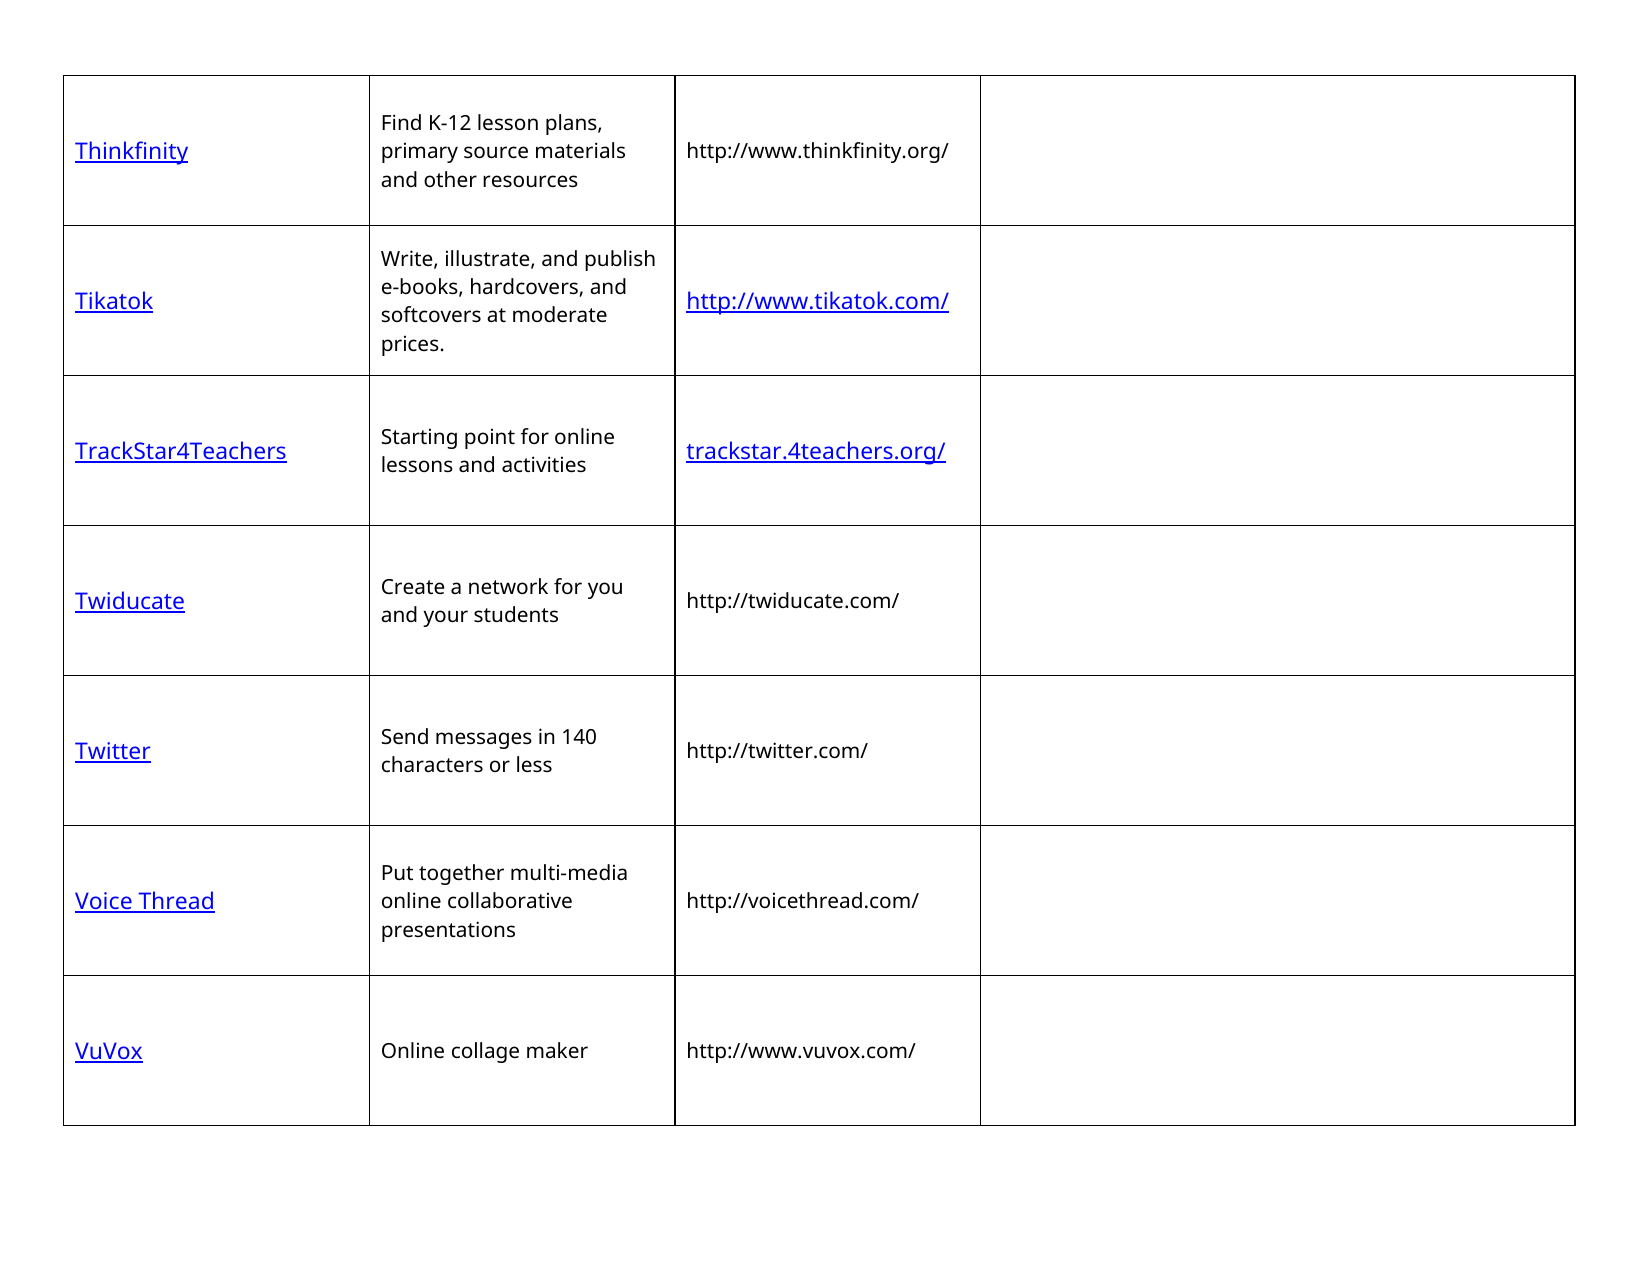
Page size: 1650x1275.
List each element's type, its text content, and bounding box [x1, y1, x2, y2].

table_cell Twitter [64, 676, 369, 825]
table_cell Online collage maker [370, 976, 674, 1125]
table_cell Create a network for you and your students [370, 526, 674, 675]
table_cell trackstar.4teachers.org/ [676, 376, 980, 525]
table_cell VuVox [64, 976, 369, 1125]
table_cell http://twitter.com/ [676, 676, 980, 825]
table_cell TrackStar4Teachers [64, 376, 369, 525]
table_cell [981, 676, 1574, 825]
table_cell http://www.vuvox.com/ [676, 976, 980, 1125]
table_cell Thinkfinity [64, 76, 369, 225]
table_cell Find K-12 lesson plans, primary source materials and other resources [370, 76, 674, 225]
table_cell Send messages in 140 characters or less [370, 676, 674, 825]
table_cell [981, 826, 1574, 975]
table_cell Starting point for online lessons and activities [370, 376, 674, 525]
table_cell [981, 526, 1574, 675]
table_cell Voice Thread [64, 826, 369, 975]
table_cell http://www.thinkfinity.org/ [676, 76, 980, 225]
table_cell [981, 976, 1574, 1125]
table_cell http://voicethread.com/ [676, 826, 980, 975]
table_cell Write, illustrate, and publish e-books, hardcovers, and softcovers at moderate prices. [370, 226, 674, 375]
table_cell [981, 226, 1574, 375]
table_cell Tikatok [64, 226, 369, 375]
table_cell Put together multi-media online collaborative presentations [370, 826, 674, 975]
table_cell [981, 76, 1574, 225]
table_cell http://www.tikatok.com/ [676, 226, 980, 375]
table_cell [981, 376, 1574, 525]
table_cell http://twiducate.com/ [676, 526, 980, 675]
table_cell Twiducate [64, 526, 369, 675]
